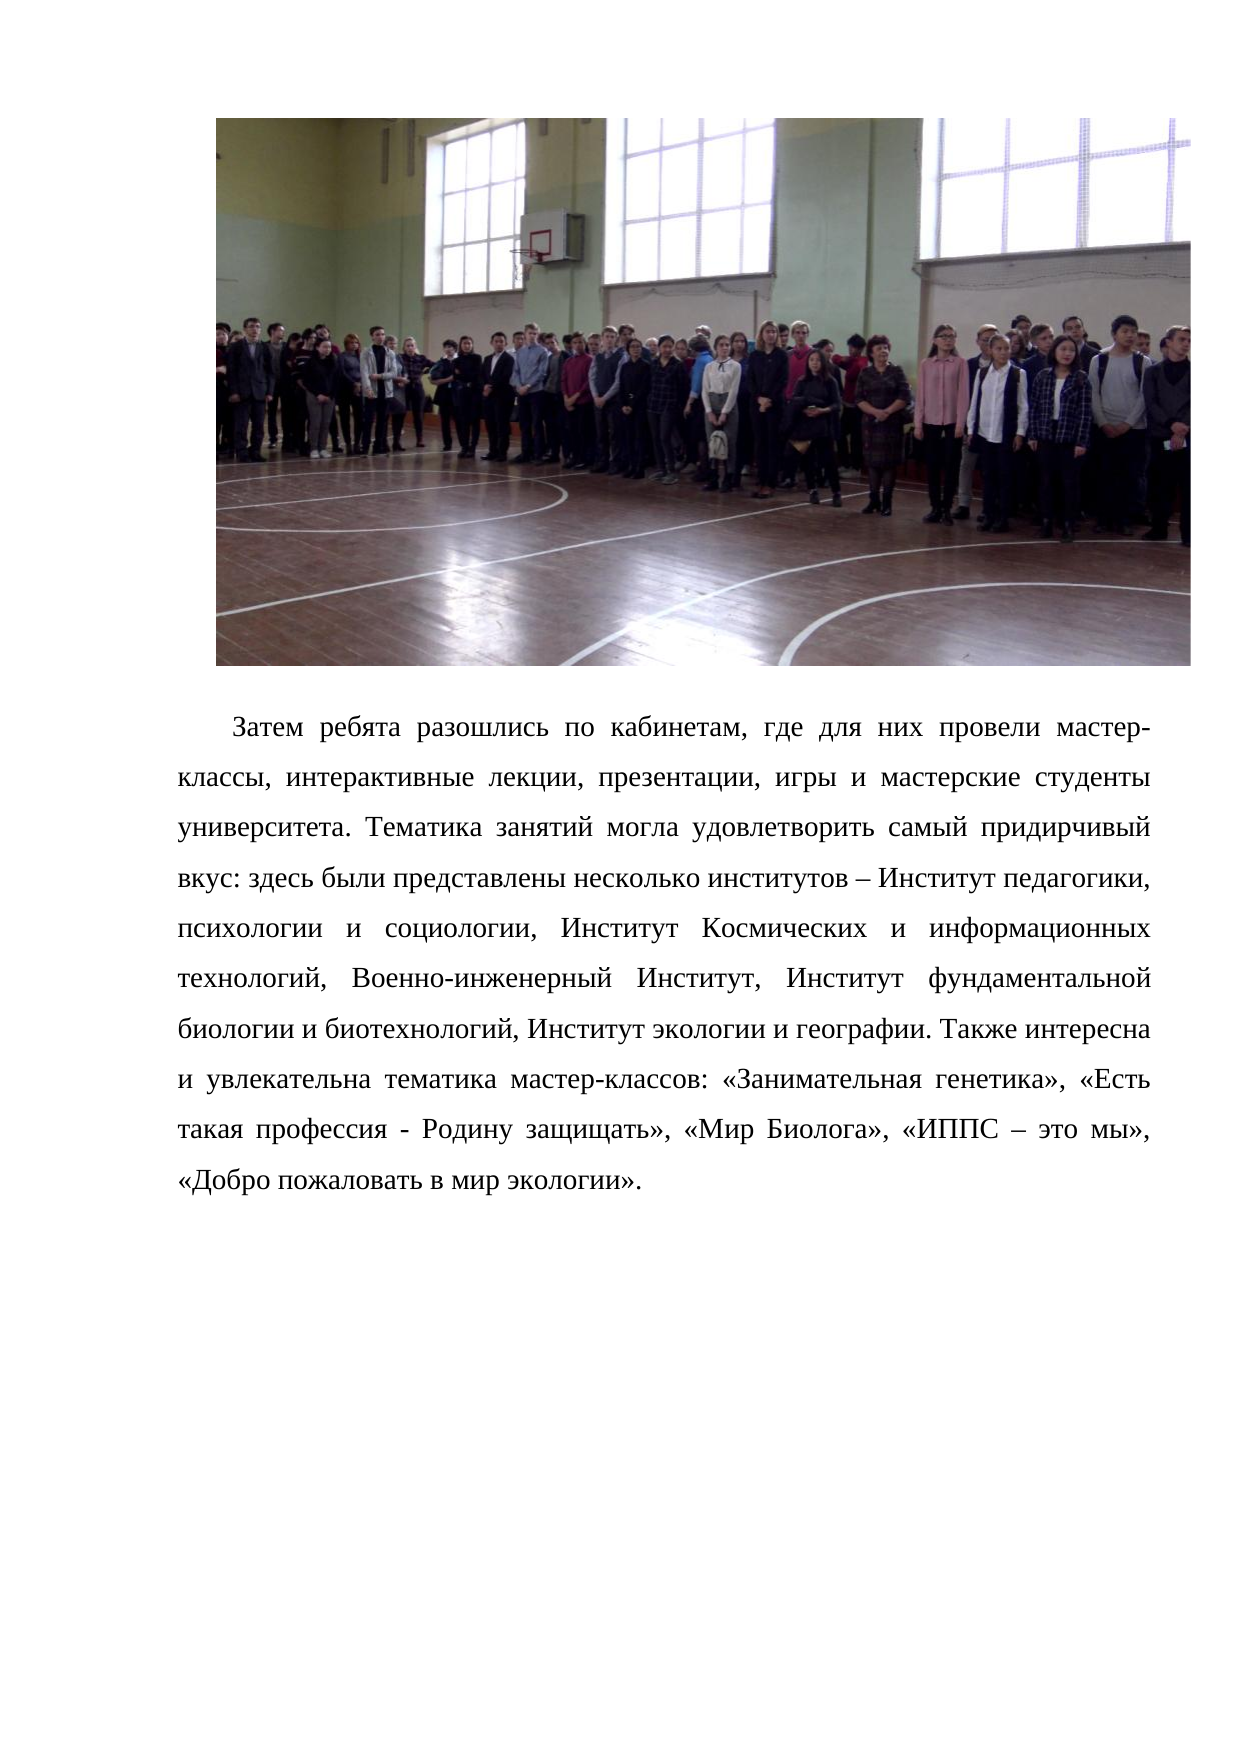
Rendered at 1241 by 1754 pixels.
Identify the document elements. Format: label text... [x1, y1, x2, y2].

picture [216, 118, 1191, 666]
text Затем ребята разошлись по кабинетам, где для них провели мастер-классы, интерактивные лекции, презентации, игры и мастерские студенты университета. Тематика занятий могла удовлетворить самый придирчивый вкус: здесь были представлены несколько институтов – Институт педагогики, психологии и социологии, Институт Космических и информационных технологий, Военно-инженерный Институт, Институт фундаментальной биологии и биотехнологий, Институт экологии и географии. Также интересна и увлекательна тематика мастер-классов: «Занимательная генетика», «Есть такая профессия - Родину защищать», «Мир Биолога», «ИППС – это мы», «Добро пожаловать в мир экологии». [177, 709, 1152, 1195]
